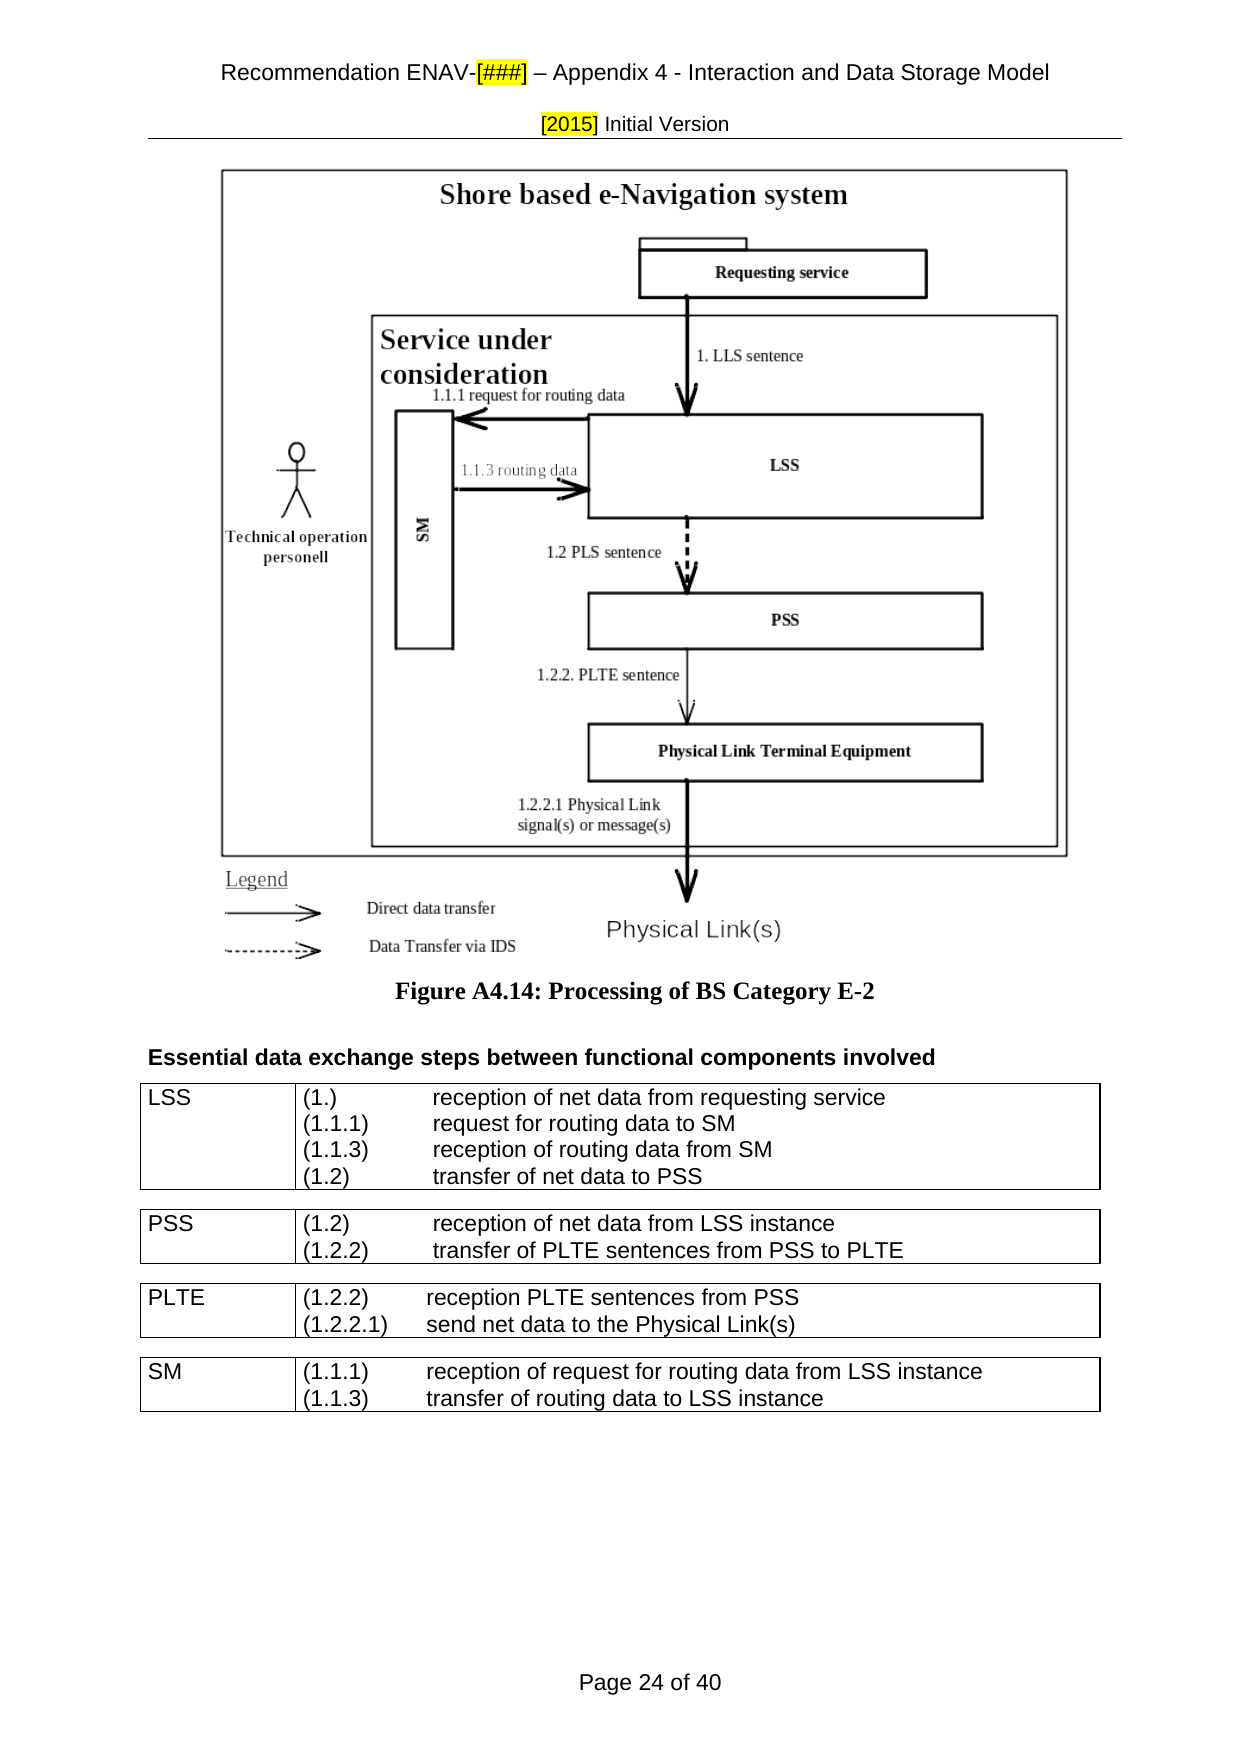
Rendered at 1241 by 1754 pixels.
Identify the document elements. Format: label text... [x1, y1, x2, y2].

table_header (1.) reception of net data from requesting service (1.1.1) request for routing data to SM (1.1.3) reception of routing data from SM (1.2) transfer of net data to PSS [296, 1084, 1099, 1189]
table_header PSS [141, 1210, 295, 1263]
table_header PLTE [141, 1284, 295, 1337]
text Figure A4.14: Processing of BS Category E-2 [148, 976, 1122, 1005]
table_header SM [141, 1358, 295, 1411]
table_header (1.2.2) reception PLTE sentences from PSS (1.2.2.1) send net data to the Physical Link(s) [296, 1284, 1099, 1337]
table_header (1.1.1) reception of request for routing data from LSS instance (1.1.3) transfer of routing data to LSS instance [296, 1358, 1099, 1411]
table_header LSS [141, 1084, 295, 1189]
table_header (1.2) reception of net data from LSS instance (1.2.2) transfer of PLTE sentences from PSS to PLTE [296, 1210, 1099, 1263]
text Essential data exchange steps between functional components involved [148, 1044, 1122, 1070]
